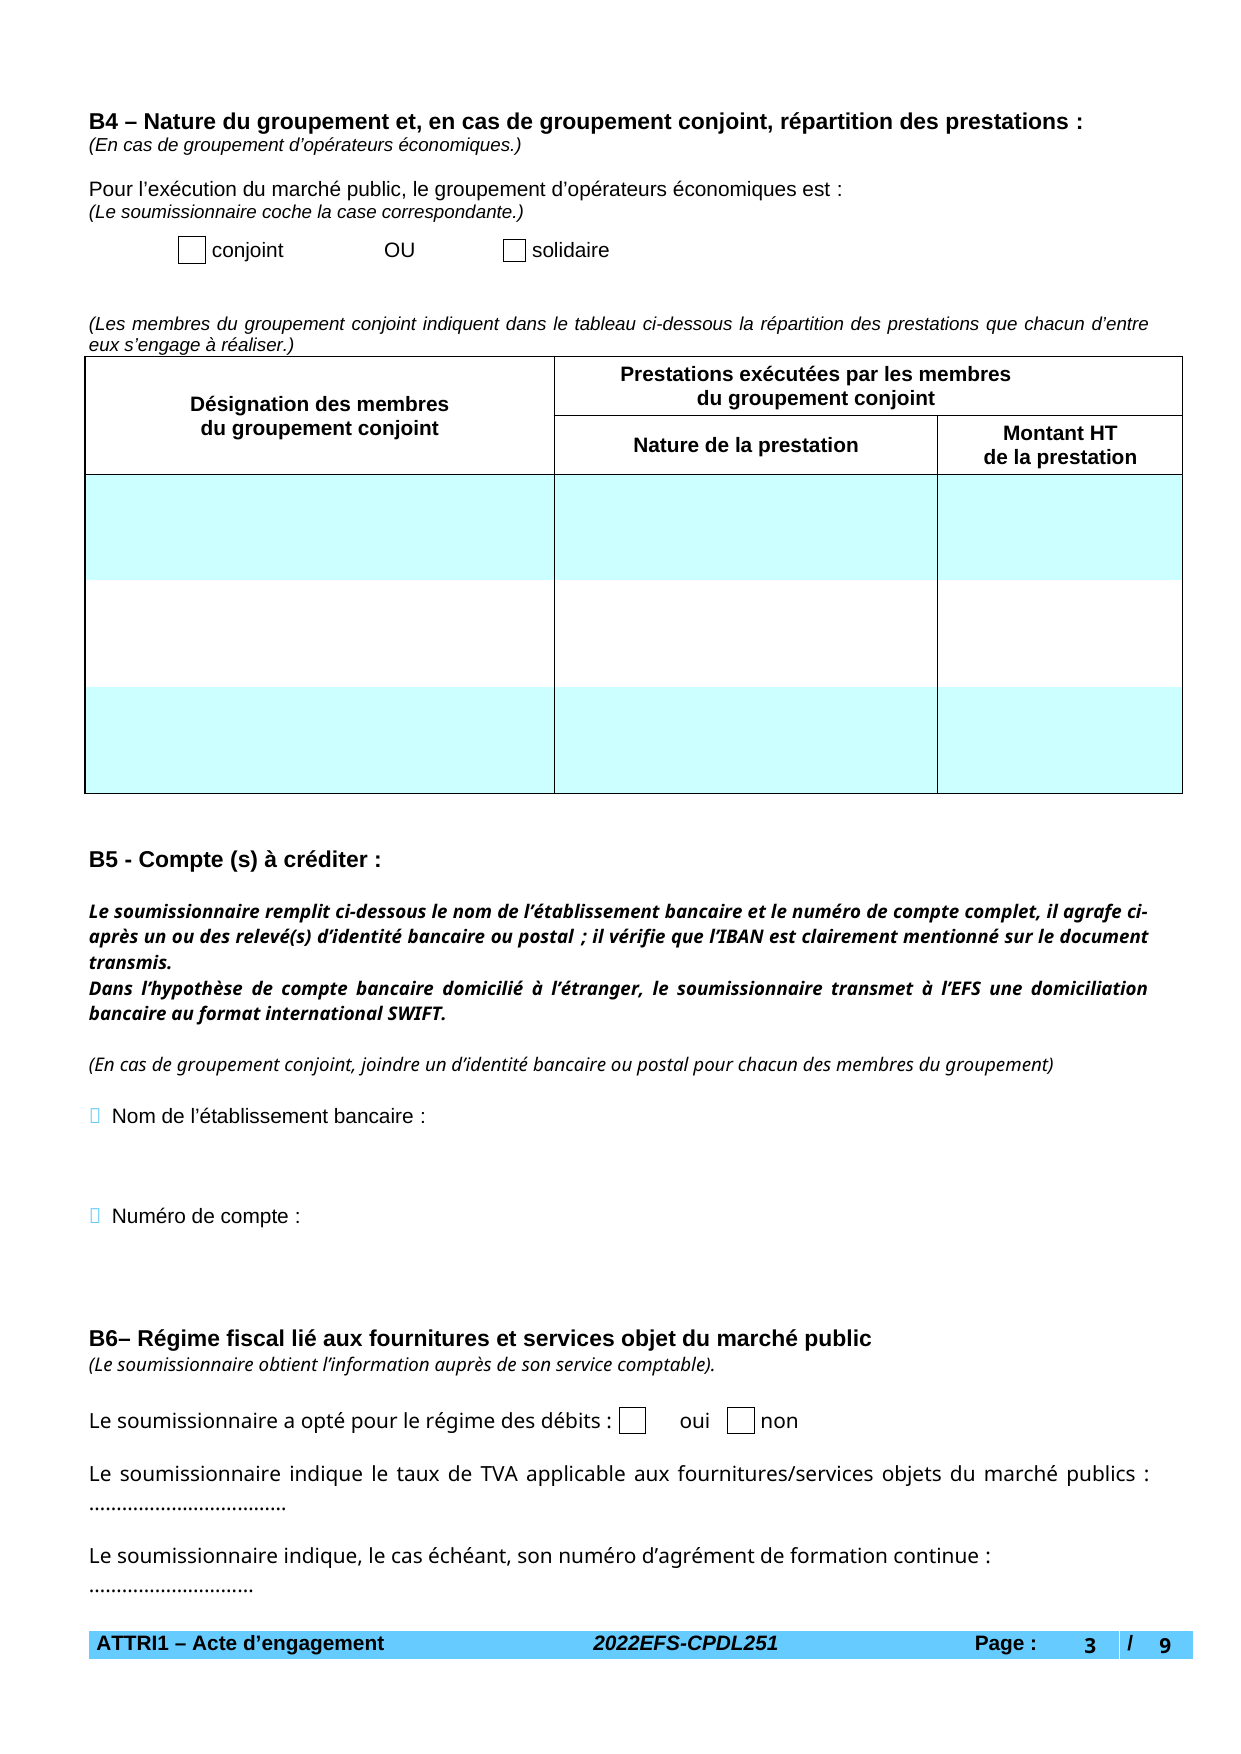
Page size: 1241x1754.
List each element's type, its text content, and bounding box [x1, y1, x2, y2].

table_cell [86, 687, 554, 793]
text (En cas de groupement conjoint, joindre un d’identité bancaire ou postal pour chacun des membres du groupement) [89, 1051, 1152, 1077]
text  Numéro de compte : [89, 1201, 1152, 1229]
table_cell [555, 580, 937, 687]
text Le soumissionnaire indique, le cas échéant, son numéro d’agrément de formation continue : ………………………… [89, 1541, 1152, 1598]
text (Le soumissionnaire obtient l’information auprès de son service comptable). [89, 1352, 1152, 1377]
text (Le soumissionnaire coche la case correspondante.) [89, 201, 1152, 223]
text Pour l’exécution du marché public, le groupement d’opérateurs économiques est : [89, 177, 1152, 201]
text conjoint OU solidaire [89, 235, 1152, 264]
text Le soumissionnaire remplit ci-dessous le nom de l’établissement bancaire et le numéro de compte complet, il agrafe ci-après un ou des relevé(s) d’identité bancaire ou postal ; il vérifie que l’IBAN est clairement mentionné sur le document transmis. [89, 898, 1152, 975]
table_header Prestations exécutées par les membres du groupement conjoint [555, 357, 1182, 415]
text  Nom de l’établissement bancaire : [89, 1101, 1152, 1129]
text (Les membres du groupement conjoint indiquent dans le tableau ci-dessous la répartition des prestations que chacun d’entre eux s’engage à réaliser.) [89, 313, 1152, 356]
table_cell [86, 475, 554, 580]
text Le soumissionnaire indique le taux de TVA applicable aux fournitures/services objets du marché publics : ……………………………… [89, 1459, 1152, 1516]
table_cell [938, 580, 1182, 687]
table_header Désignation des membres du groupement conjoint [86, 357, 554, 474]
text Le soumissionnaire a opté pour le régime des débits : oui non [89, 1406, 1152, 1434]
table_cell [555, 687, 937, 793]
table_cell [86, 580, 554, 687]
table_cell [555, 475, 937, 580]
text (En cas de groupement d’opérateurs économiques.) [89, 134, 1152, 156]
table_cell [938, 687, 1182, 793]
text Dans l’hypothèse de compte bancaire domicilié à l’étranger, le soumissionnaire transmet à l’EFS une domiciliation bancaire au format international SWIFT. [89, 975, 1152, 1026]
text B6– Régime fiscal lié aux fournitures et services objet du marché public [89, 1325, 1152, 1352]
table_cell Nature de la prestation [555, 416, 937, 474]
table_cell Montant HT de la prestation [938, 416, 1182, 474]
table_cell [938, 475, 1182, 580]
text B5 - Compte (s) à créditer : [89, 846, 1152, 873]
text B4 – Nature du groupement et, en cas de groupement conjoint, répartition des prestations : [89, 108, 1152, 134]
